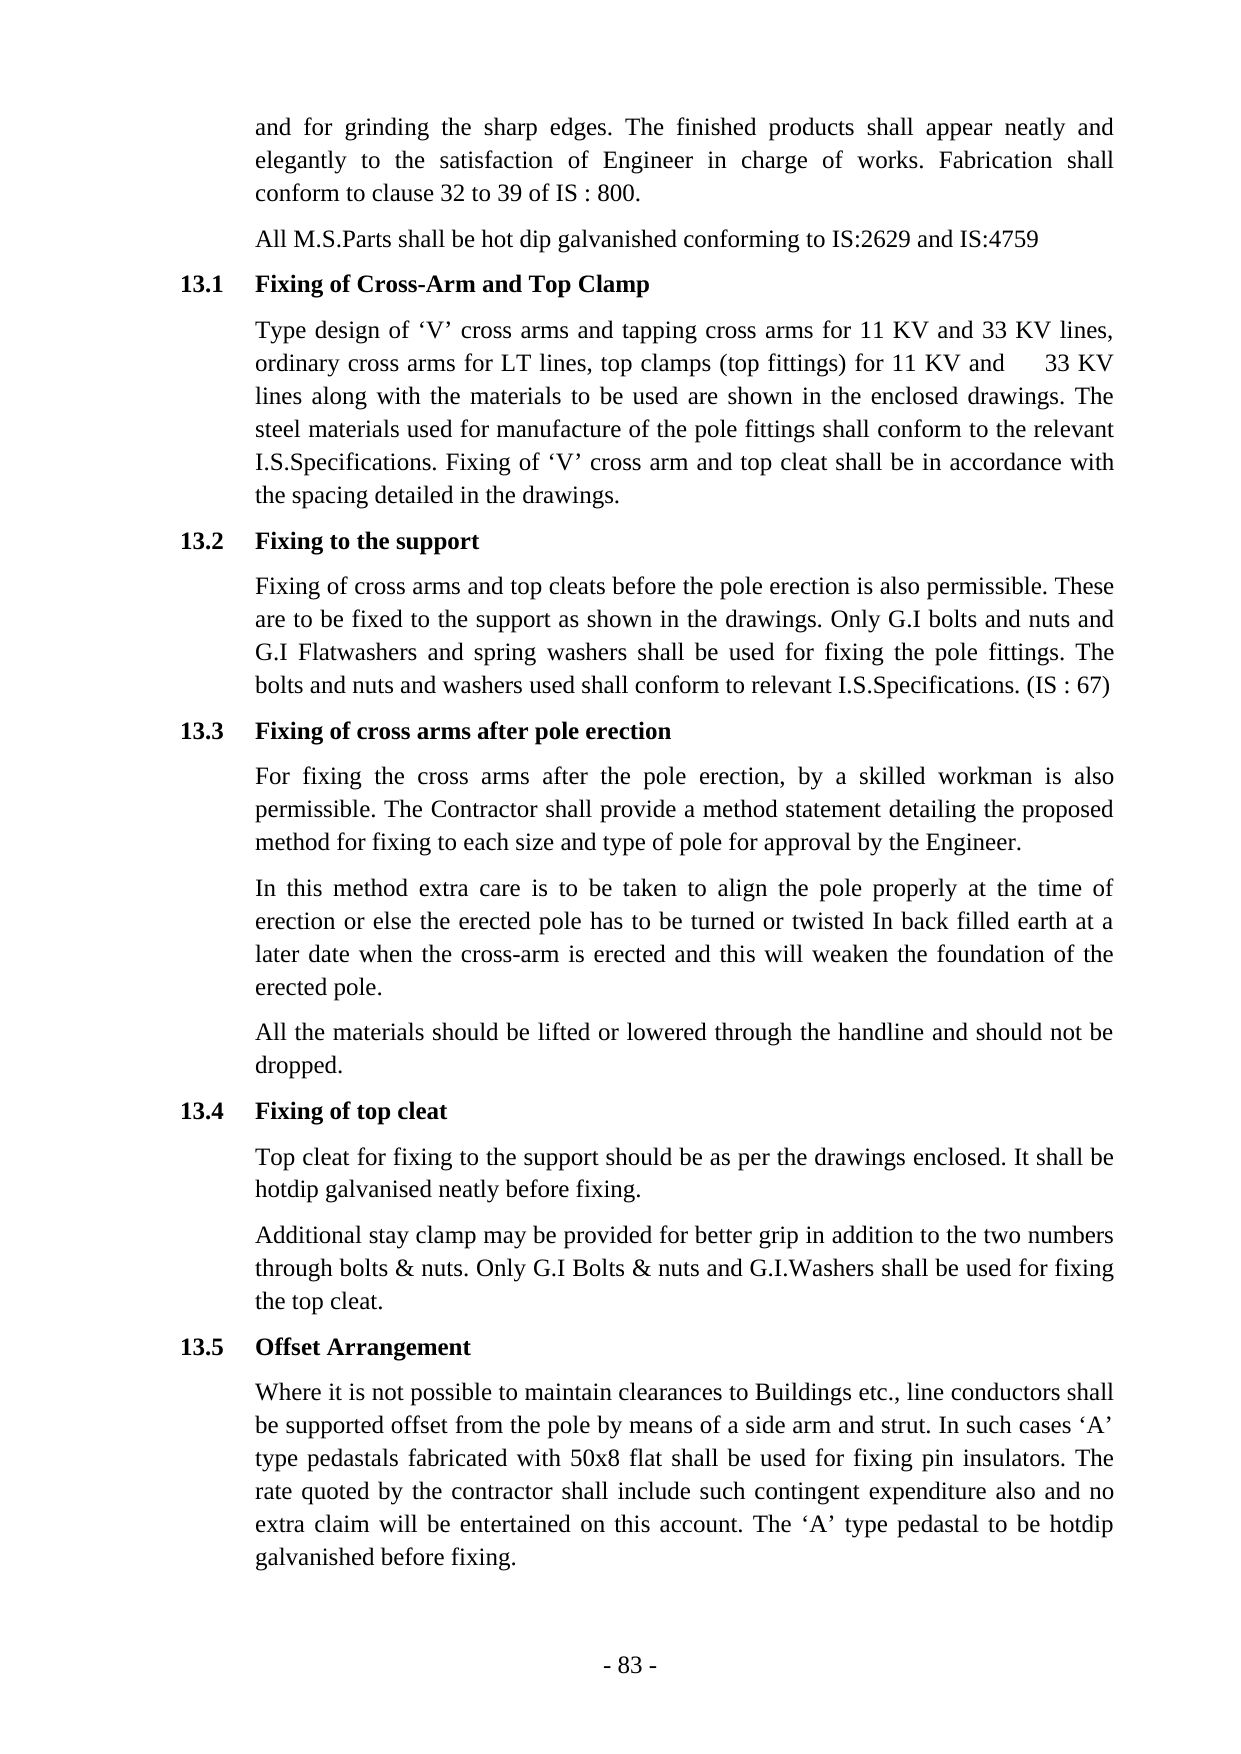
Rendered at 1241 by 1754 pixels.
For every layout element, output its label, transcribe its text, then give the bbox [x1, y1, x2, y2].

text Where it is not possible to maintain clearances to Buildings etc., line conductors shall be supported offset from the pole by means of a side arm and strut. In such cases ‘A’ type pedastals fabricated with 50x8 flat shall be used for fixing pin insulators. The rate quoted by the contractor shall include such contingent expenditure also and no extra claim will be entertained on this account. The ‘A’ type pedastal to be hotdip galvanished before fixing. [255, 1377, 1115, 1571]
text All the materials should be lifted or lowered through the handline and should not be dropped. [255, 1017, 1115, 1079]
text 13.5 Offset Arrangement [180, 1332, 1115, 1360]
text In this method extra care is to be taken to align the pole properly at the time of erection or else the erected pole has to be turned or twisted In back filled earth at a later date when the cross-arm is erected and this will weaken the foundation of the erected pole. [255, 873, 1115, 1001]
text Fixing of cross arms and top cleats before the pole erection is also permissible. These are to be fixed to the support as shown in the drawings. Only G.I bolts and nuts and G.I Flatwashers and spring washers shall be used for fixing the pole fittings. The bolts and nuts and washers used shall conform to relevant I.S.Specifications. (IS : 67) [255, 571, 1115, 699]
text Type design of ‘V’ cross arms and tapping cross arms for 11 KV and 33 KV lines, ordinary cross arms for LT lines, top clamps (top fittings) for 11 KV and 33 KV lines along with the materials to be used are shown in the enclosed drawings. The steel materials used for manufacture of the pole fittings shall conform to the relevant I.S.Specifications. Fixing of ‘V’ cross arm and top cleat shall be in accordance with the spacing detailed in the drawings. [255, 315, 1115, 509]
text For fixing the cross arms after the pole erection, by a skilled workman is also permissible. The Contractor shall provide a method statement detailing the proposed method for fixing to each size and type of pole for approval by the Engineer. [255, 761, 1115, 856]
text 13.1 Fixing of Cross-Arm and Top Clamp [180, 269, 1115, 298]
text Top cleat for fixing to the support should be as per the drawings enclosed. It shall be hotdip galvanised neatly before fixing. [255, 1142, 1115, 1203]
text 13.4 Fixing of top cleat [180, 1096, 1115, 1125]
text 13.3 Fixing of cross arms after pole erection [180, 716, 1115, 744]
text Additional stay clamp may be provided for better grip in addition to the two numbers through bolts & nuts. Only G.I Bolts & nuts and G.I.Washers shall be used for fixing the top cleat. [255, 1220, 1115, 1315]
text All M.S.Parts shall be hot dip galvanished conforming to IS:2629 and IS:4759 [255, 224, 1115, 253]
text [255, 112, 1115, 207]
text 13.2 Fixing to the support [180, 526, 1115, 554]
